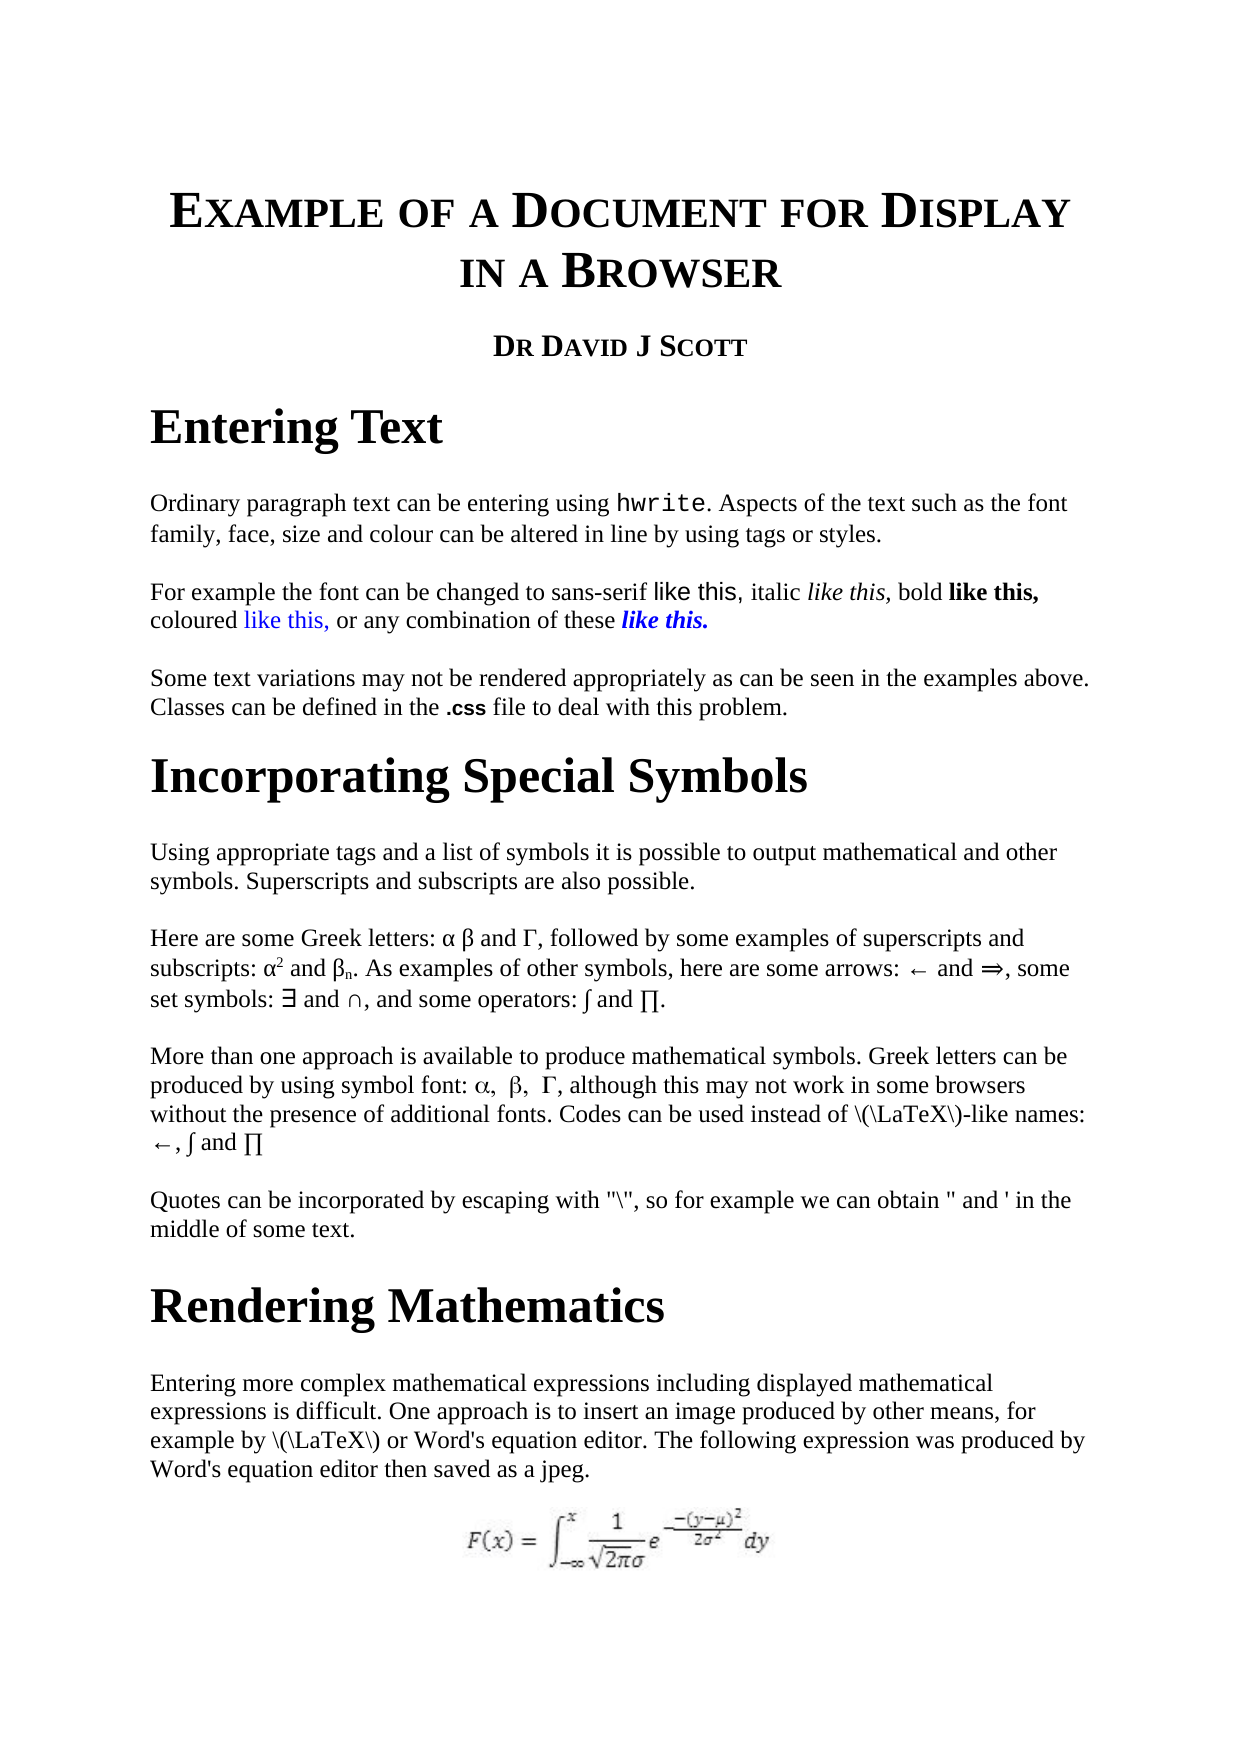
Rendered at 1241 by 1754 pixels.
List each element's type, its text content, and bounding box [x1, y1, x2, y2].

text Entering more complex mathematical expressions including displayed mathematical expressions is difficult. One approach is to insert an image produced by other means, for example by \(\LaTeX\) or Word's equation editor. The following expression was produced by Word's equation editor then saved as a jpeg. [150, 1339, 1090, 1483]
picture [150, 1507, 1091, 1596]
text Dr David J Scott [150, 327, 1090, 363]
subtitle Rendering Mathematics [150, 1276, 1090, 1334]
text Example of a Document for Display in a Browser [150, 179, 1090, 298]
text Ordinary paragraph text can be entering using hwrite. Aspects of the text such as the font family, face, size and colour can be altered in line by using tags or styles. For example the font can be changed to sans-serif like this, italic like this, bold like this, coloured like this, or any combination of these like this. Some text variations may not be rendered appropriately as can be seen in the examples above. Classes can be defined in the .css file to deal with this problem. [150, 460, 1090, 721]
subtitle Incorporating Special Symbols [150, 746, 1090, 803]
text Using appropriate tags and a list of symbols it is possible to output mathematical and other symbols. Superscripts and subscripts are also possible. Here are some Greek letters: α β and Γ, followed by some examples of superscripts and subscripts: α2 and βn. As examples of other symbols, here are some arrows: ← and ⇒, some set symbols: ∃ and ∩, and some operators: ∫ and ∏. More than one approach is available to produce mathematical symbols. Greek letters can be produced by using symbol font: , although this may not work in some browsers without the presence of additional fonts. Codes can be used instead of \(\LaTeX\)-like names: ←, ∫ and ∏ Quotes can be incorporated by escaping with "\", so for example we can obtain " and ' in the middle of some text. [150, 808, 1090, 1271]
subtitle Entering Text [150, 397, 1090, 454]
